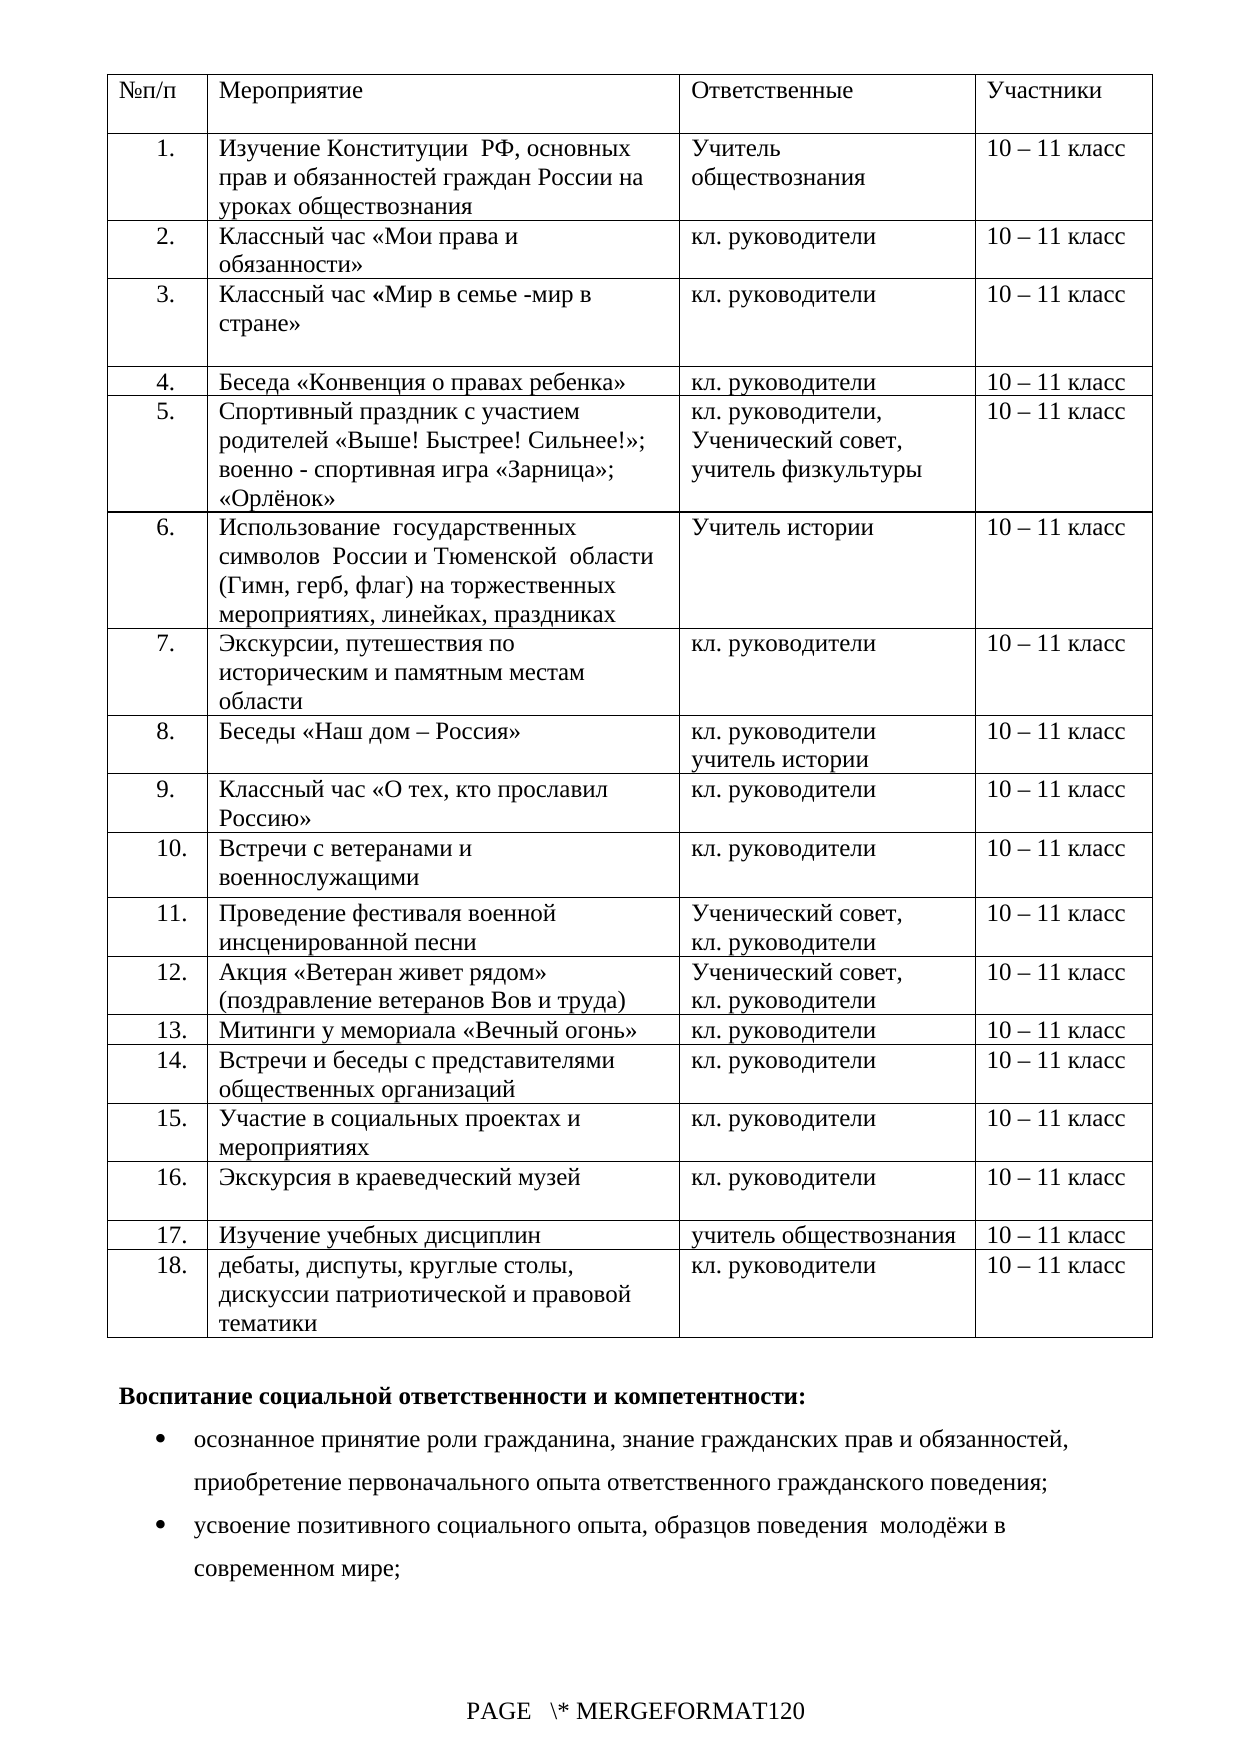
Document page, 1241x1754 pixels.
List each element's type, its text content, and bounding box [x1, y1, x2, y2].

table_cell [108, 833, 207, 897]
table_cell 10 – 11 класс [976, 1221, 1152, 1249]
table_cell Использование государственных символов России и Тюменской области (Гимн, герб, флаг) на торжественных мероприятиях, линейках, праздниках [208, 513, 679, 627]
table_cell 10 – 11 класс [976, 1162, 1152, 1219]
table_header Участники [976, 75, 1152, 132]
table_cell 10 – 11 класс [976, 629, 1152, 715]
table_cell [108, 716, 207, 773]
table_cell Беседа «Конвенция о правах ребенка» [208, 367, 679, 395]
table_cell Проведение фестиваля военной инсценированной песни [208, 898, 679, 956]
table_header Ответственные [680, 75, 975, 132]
table_cell Классный час «О тех, кто прославил Россию» [208, 774, 679, 832]
table_cell [108, 367, 207, 395]
table_cell Акция «Ветеран живет рядом» (поздравление ветеранов Вов и труда) [208, 957, 679, 1014]
table_cell Учитель истории [680, 513, 975, 627]
table_cell кл. руководители [680, 774, 975, 832]
table_cell Экскурсия в краеведческий музей [208, 1162, 679, 1219]
table_cell 10 – 11 класс [976, 1250, 1152, 1337]
table_cell Участие в социальных проектах и мероприятиях [208, 1104, 679, 1161]
table_cell 10 – 11 класс [976, 1104, 1152, 1161]
table_cell 10 – 11 класс [976, 279, 1152, 366]
table_cell 10 – 11 класс [976, 716, 1152, 773]
table_cell учитель обществознания [680, 1221, 975, 1249]
table_cell Экскурсии, путешествия по историческим и памятным местам области [208, 629, 679, 715]
table_cell 10 – 11 класс [976, 833, 1152, 897]
table_cell [108, 957, 207, 1014]
table_cell кл. руководители [680, 367, 975, 395]
table_cell 10 – 11 класс [976, 1045, 1152, 1102]
table_cell 10 – 11 класс [976, 134, 1152, 220]
table_cell кл. руководители [680, 833, 975, 897]
table_cell [108, 134, 207, 220]
list усвоение позитивного социального опыта, образцов поведения молодёжи в современном мире; [156, 1510, 1153, 1582]
table_cell кл. руководители [680, 221, 975, 278]
table_cell 10 – 11 класс [976, 396, 1152, 511]
table_cell 10 – 11 класс [976, 1015, 1152, 1044]
table_cell кл. руководители учитель истории [680, 716, 975, 773]
table_cell [108, 1250, 207, 1337]
table_cell кл. руководители [680, 1162, 975, 1219]
table_cell Митинги у мемориала «Вечный огонь» [208, 1015, 679, 1044]
table_cell Встречи с ветеранами и военнослужащими [208, 833, 679, 897]
table_cell [108, 774, 207, 832]
table_cell дебаты, диспуты, круглые столы, дискуссии патриотической и правовой тематики [208, 1250, 679, 1337]
table_cell кл. руководители [680, 279, 975, 366]
table_cell Ученический совет, кл. руководители [680, 957, 975, 1014]
table_cell Учитель обществознания [680, 134, 975, 220]
table_cell Классный час «Мир в семье -мир в стране» [208, 279, 679, 366]
table_cell кл. руководители [680, 1045, 975, 1102]
table_cell кл. руководители [680, 1250, 975, 1337]
table_cell [108, 1045, 207, 1102]
table_cell Классный час «Мои права и обязанности» [208, 221, 679, 278]
table_cell 10 – 11 класс [976, 513, 1152, 627]
table_cell [108, 1015, 207, 1044]
table_cell [108, 513, 207, 627]
table_header №п/п [108, 75, 207, 132]
table_cell кл. руководители [680, 629, 975, 715]
text Воспитание социальной ответственности и компетентности: [119, 1381, 1153, 1409]
table_cell [108, 396, 207, 511]
table_cell Изучение Конституции РФ, основных прав и обязанностей граждан России на уроках обществознания [208, 134, 679, 220]
table_cell [108, 279, 207, 366]
list осознанное принятие роли гражданина, знание гражданских прав и обязанностей, приобретение первоначального опыта ответственного гражданского поведения; [156, 1424, 1153, 1496]
table_cell [108, 1104, 207, 1161]
table_cell кл. руководители [680, 1104, 975, 1161]
table_cell кл. руководители [680, 1015, 975, 1044]
table_cell Беседы «Наш дом – Россия» [208, 716, 679, 773]
table_cell Спортивный праздник с участием родителей «Выше! Быстрее! Сильнее!»; военно - спортивная игра «Зарница»; «Орлёнок» [208, 396, 679, 511]
table_cell [108, 629, 207, 715]
table_cell 10 – 11 класс [976, 898, 1152, 956]
table_cell [108, 1221, 207, 1249]
table_cell Ученический совет, кл. руководители [680, 898, 975, 956]
table_header Мероприятие [208, 75, 679, 132]
table_cell кл. руководители, Ученический совет, учитель физкультуры [680, 396, 975, 511]
table_cell 10 – 11 класс [976, 774, 1152, 832]
table_cell Встречи и беседы с представителями общественных организаций [208, 1045, 679, 1102]
table_cell [108, 1162, 207, 1219]
table_cell 10 – 11 класс [976, 221, 1152, 278]
table_cell [108, 898, 207, 956]
table_cell [108, 221, 207, 278]
table_cell 10 – 11 класс [976, 957, 1152, 1014]
table_cell Изучение учебных дисциплин [208, 1221, 679, 1249]
table_cell 10 – 11 класс [976, 367, 1152, 395]
